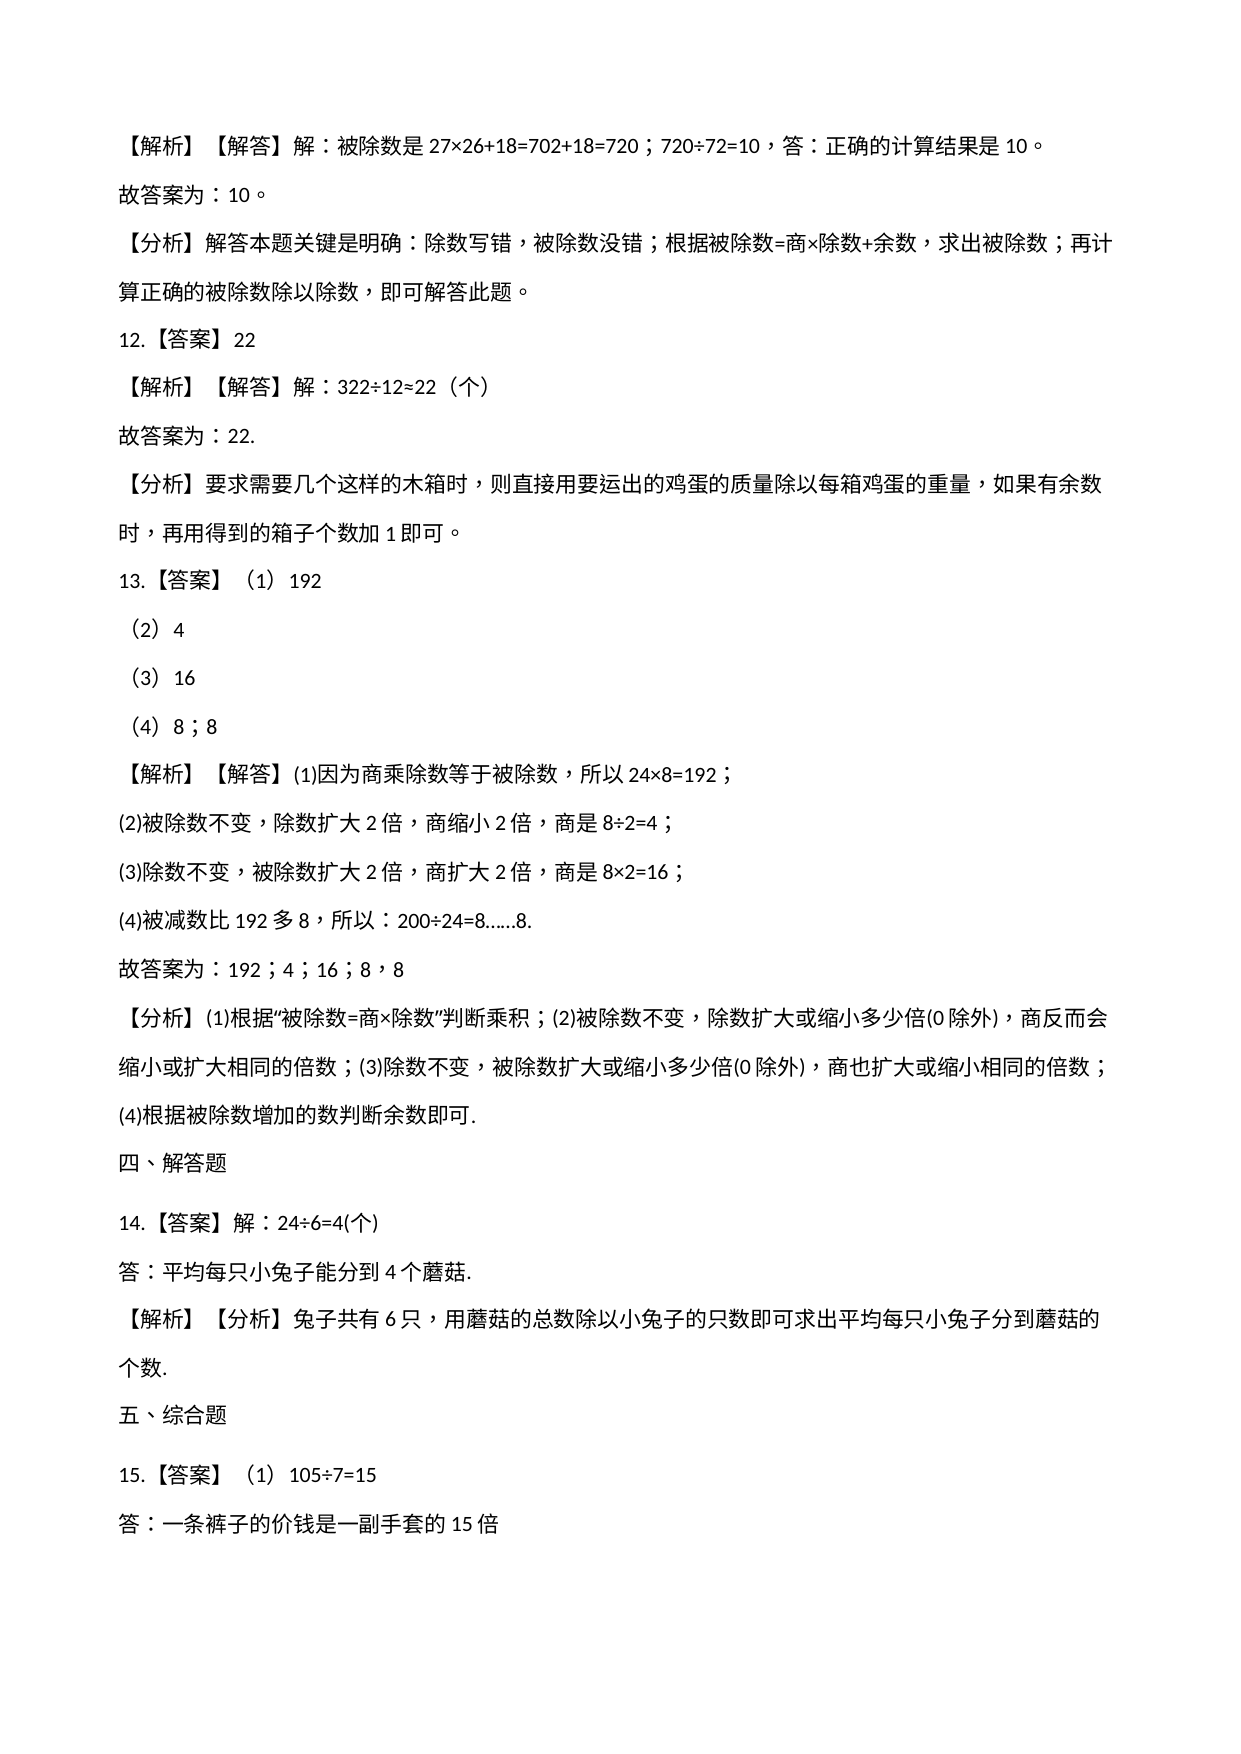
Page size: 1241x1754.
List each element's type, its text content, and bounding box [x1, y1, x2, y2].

text 13.【答案】（1）192 （2）4 （3）16 （4）8；8 [118, 564, 1122, 743]
text 【解析】【解答】(1)因为商乘除数等于被除数，所以24×8=192； (2)被除数不变，除数扩大2倍，商缩小2倍，商是8÷2=4； (3)除数不变，被除数扩大2倍，商扩大2倍，商是8×2=16； (4)被减数比192多8，所以：200÷24=8……8. 故答案为：192；4；16；8，8 【分析】(1)根据“被除数=商×除数”判断乘积；(2)被除数不变，除数扩大或缩小多少倍(0除外)，商反而会缩小或扩大相同的倍数；(3)除数不变，被除数扩大或缩小多少倍(0除外)，商也扩大或缩小相同的倍数；(4)根据被除数增加的数判断余数即可. [118, 758, 1122, 1132]
text 【解析】【解答】解：被除数是27×26+18=702+18=720；720÷72=10，答：正确的计算结果是10。 故答案为：10。 【分析】解答本题关键是明确：除数写错，被除数没错；根据被除数=商×除数+余数，求出被除数；再计算正确的被除数除以除数，即可解答此题。 [118, 129, 1122, 308]
text 四、解答题 [118, 1146, 1122, 1179]
text 14.【答案】解：24÷6=4(个) 答：平均每只小兔子能分到4个蘑菇. [118, 1206, 1122, 1288]
text 12.【答案】22 [118, 323, 1122, 356]
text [118, 1458, 1122, 1540]
text 【解析】【分析】兔子共有6只，用蘑菇的总数除以小兔子的只数即可求出平均每只小兔子分到蘑菇的个数. [118, 1302, 1122, 1384]
text 五、综合题 [118, 1399, 1122, 1431]
text 【解析】【解答】解：322÷12≈22（个） 故答案为：22. 【分析】要求需要几个这样的木箱时，则直接用要运出的鸡蛋的质量除以每箱鸡蛋的重量，如果有余数时，再用得到的箱子个数加1即可。 [118, 371, 1122, 549]
